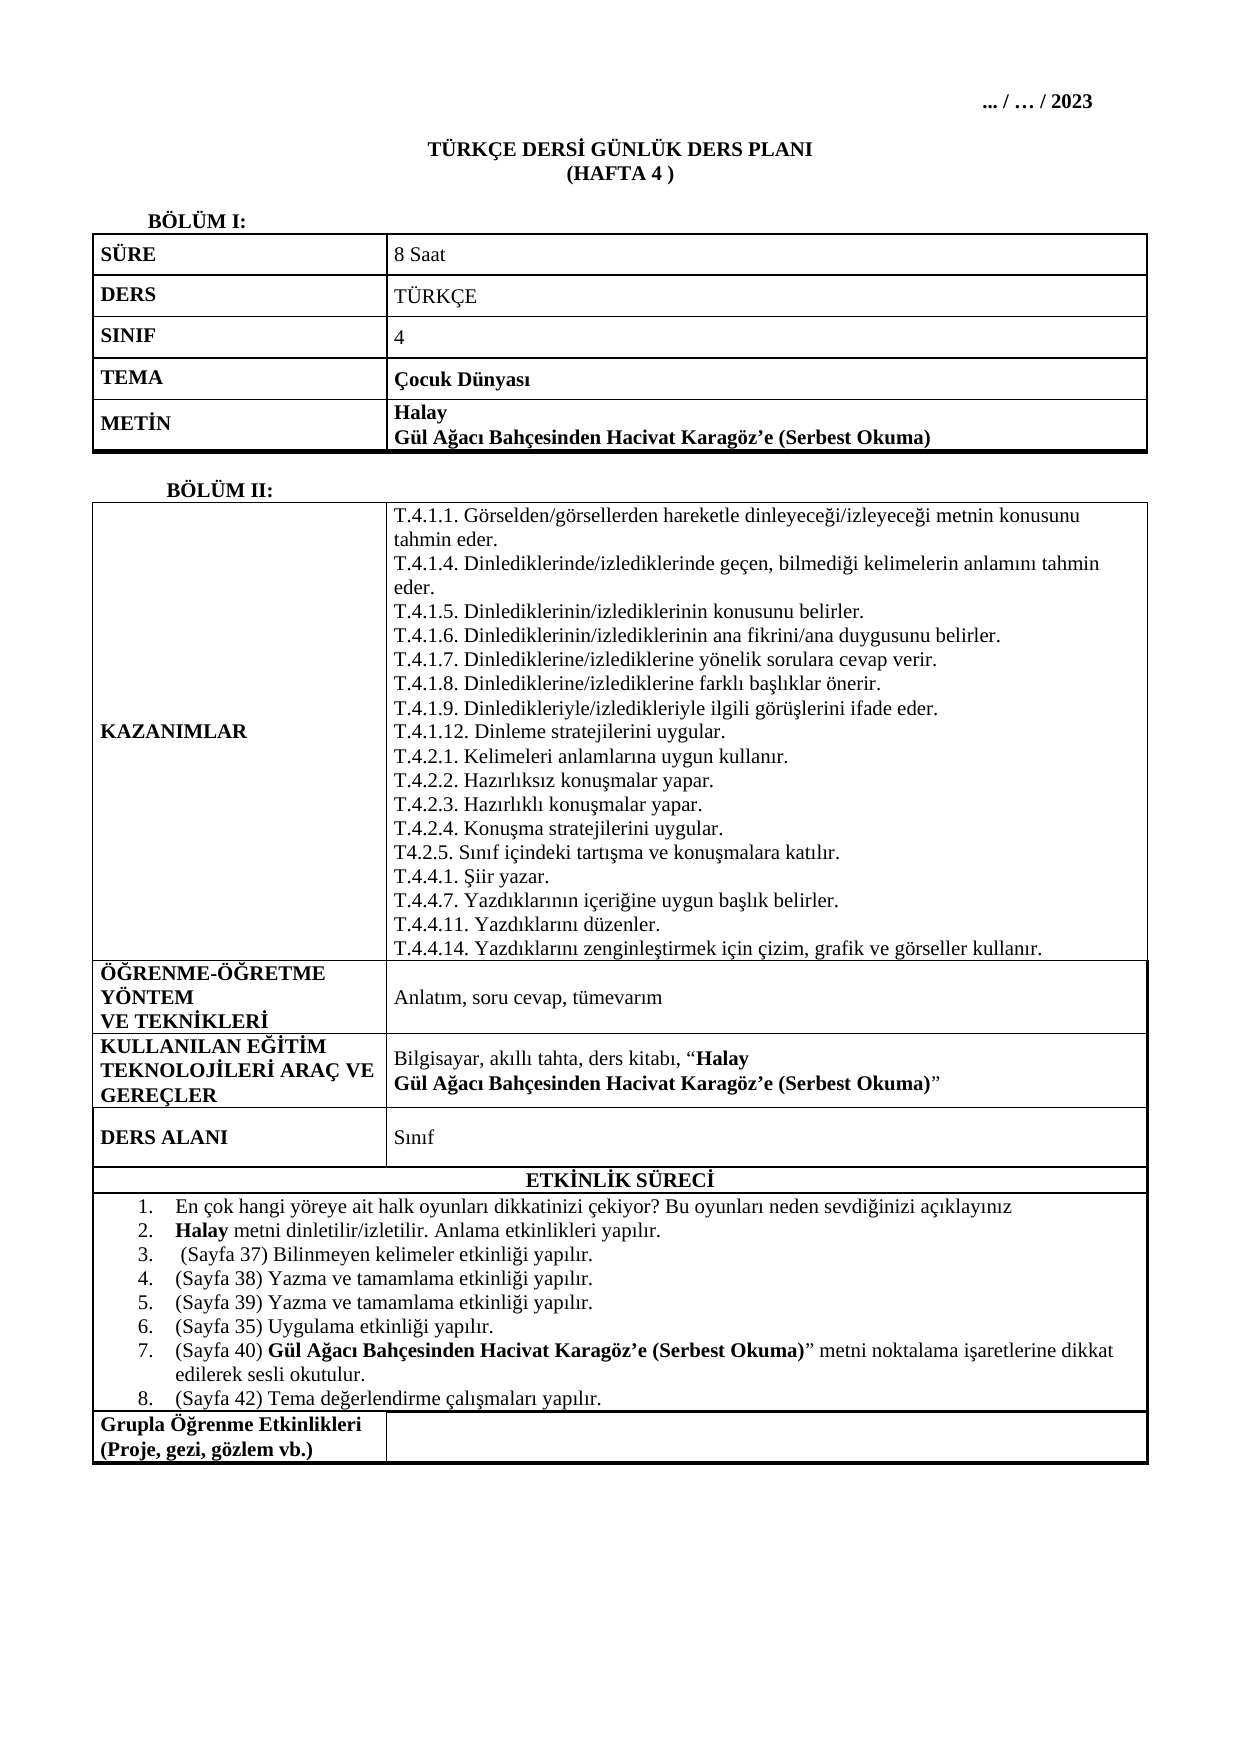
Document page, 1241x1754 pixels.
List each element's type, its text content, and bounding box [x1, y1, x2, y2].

table_header 8 Saat [388, 235, 1146, 274]
table_cell Çocuk Dünyası [388, 359, 1146, 398]
text (HAFTA 4 ) [148, 161, 1092, 185]
table_cell Grupla Öğrenme Etkinlikleri (Proje, gezi, gözlem vb.) [94, 1412, 386, 1461]
table_cell 4 [388, 317, 1146, 357]
table_cell Bilgisayar, akıllı tahta, ders kitabı, “Halay Gül Ağacı Bahçesinden Hacivat Karagöz’e (Serbest Okuma)” [387, 1034, 1146, 1107]
table_header T.4.1.1. Görselden/görsellerden hareketle dinleyeceği/izleyeceği metnin konusunu tahmin eder. T.4.1.4. Dinlediklerinde/izlediklerinde geçen, bilmediği kelimelerin anlamını tahmin eder. T.4.1.5. Dinlediklerinin/izlediklerinin konusunu belirler. T.4.1.6. Dinlediklerinin/izlediklerinin ana fikrini/ana duygusunu belirler. T.4.1.7. Dinlediklerine/izlediklerine yönelik sorulara cevap verir. T.4.1.8. Dinlediklerine/izlediklerine farklı başlıklar önerir. T.4.1.9. Dinledikleriyle/izledikleriyle ilgili görüşlerini ifade eder. T.4.1.12. Dinleme stratejilerini uygular. T.4.2.1. Kelimeleri anlamlarına uygun kullanır. T.4.2.2. Hazırlıksız konuşmalar yapar. T.4.2.3. Hazırlıklı konuşmalar yapar. T.4.2.4. Konuşma stratejilerini uygular. T4.2.5. Sınıf içindeki tartışma ve konuşmalara katılır. T.4.4.1. Şiir yazar. T.4.4.7. Yazdıklarının içeriğine uygun başlık belirler. T.4.4.11. Yazdıklarını düzenler. T.4.4.14. Yazdıklarını zenginleştirmek için çizim, grafik ve görseller kullanır. [387, 503, 1147, 960]
text BÖLÜM II: [148, 478, 1092, 502]
table_cell KULLANILAN EĞİTİM TEKNOLOJİLERİ ARAÇ VE GEREÇLER [93, 1034, 386, 1107]
table_cell TÜRKÇE [388, 276, 1146, 316]
table_cell [387, 1413, 1146, 1461]
text ... / … / 2023 [148, 89, 1092, 113]
table_cell Sınıf [387, 1108, 1146, 1166]
table_header KAZANIMLAR [93, 503, 386, 960]
text BÖLÜM I: [148, 209, 1092, 233]
table_cell Anlatım, soru cevap, tümevarım [387, 961, 1146, 1033]
table_cell METİN [94, 400, 386, 449]
table_cell DERS [94, 276, 386, 316]
table_header SÜRE [94, 235, 386, 274]
table_cell Halay Gül Ağacı Bahçesinden Hacivat Karagöz’e (Serbest Okuma) [388, 400, 1146, 449]
text TÜRKÇE DERSİ GÜNLÜK DERS PLANI [148, 137, 1092, 161]
table_cell TEMA [94, 359, 386, 398]
table_cell ETKİNLİK SÜRECİ [94, 1168, 1146, 1192]
table_cell SINIF [94, 317, 386, 357]
table_cell ÖĞRENME-ÖĞRETME YÖNTEM VE TEKNİKLERİ [93, 961, 386, 1033]
table_cell DERS ALANI [94, 1108, 386, 1166]
table_cell En çok hangi yöreye ait halk oyunları dikkatinizi çekiyor? Bu oyunları neden sevdiğinizi açıklayınız Halay metni dinletilir/izletilir. Anlama etkinlikleri yapılır. (Sayfa 37) Bilinmeyen kelimeler etkinliği yapılır. (Sayfa 38) Yazma ve tamamlama etkinliği yapılır. (Sayfa 39) Yazma ve tamamlama etkinliği yapılır. (Sayfa 35) Uygulama etkinliği yapılır. (Sayfa 40) Gül Ağacı Bahçesinden Hacivat Karagöz’e (Serbest Okuma)” metni noktalama işaretlerine dikkat edilerek sesli okutulur. (Sayfa 42) Tema değerlendirme çalışmaları yapılır. [94, 1194, 1146, 1410]
